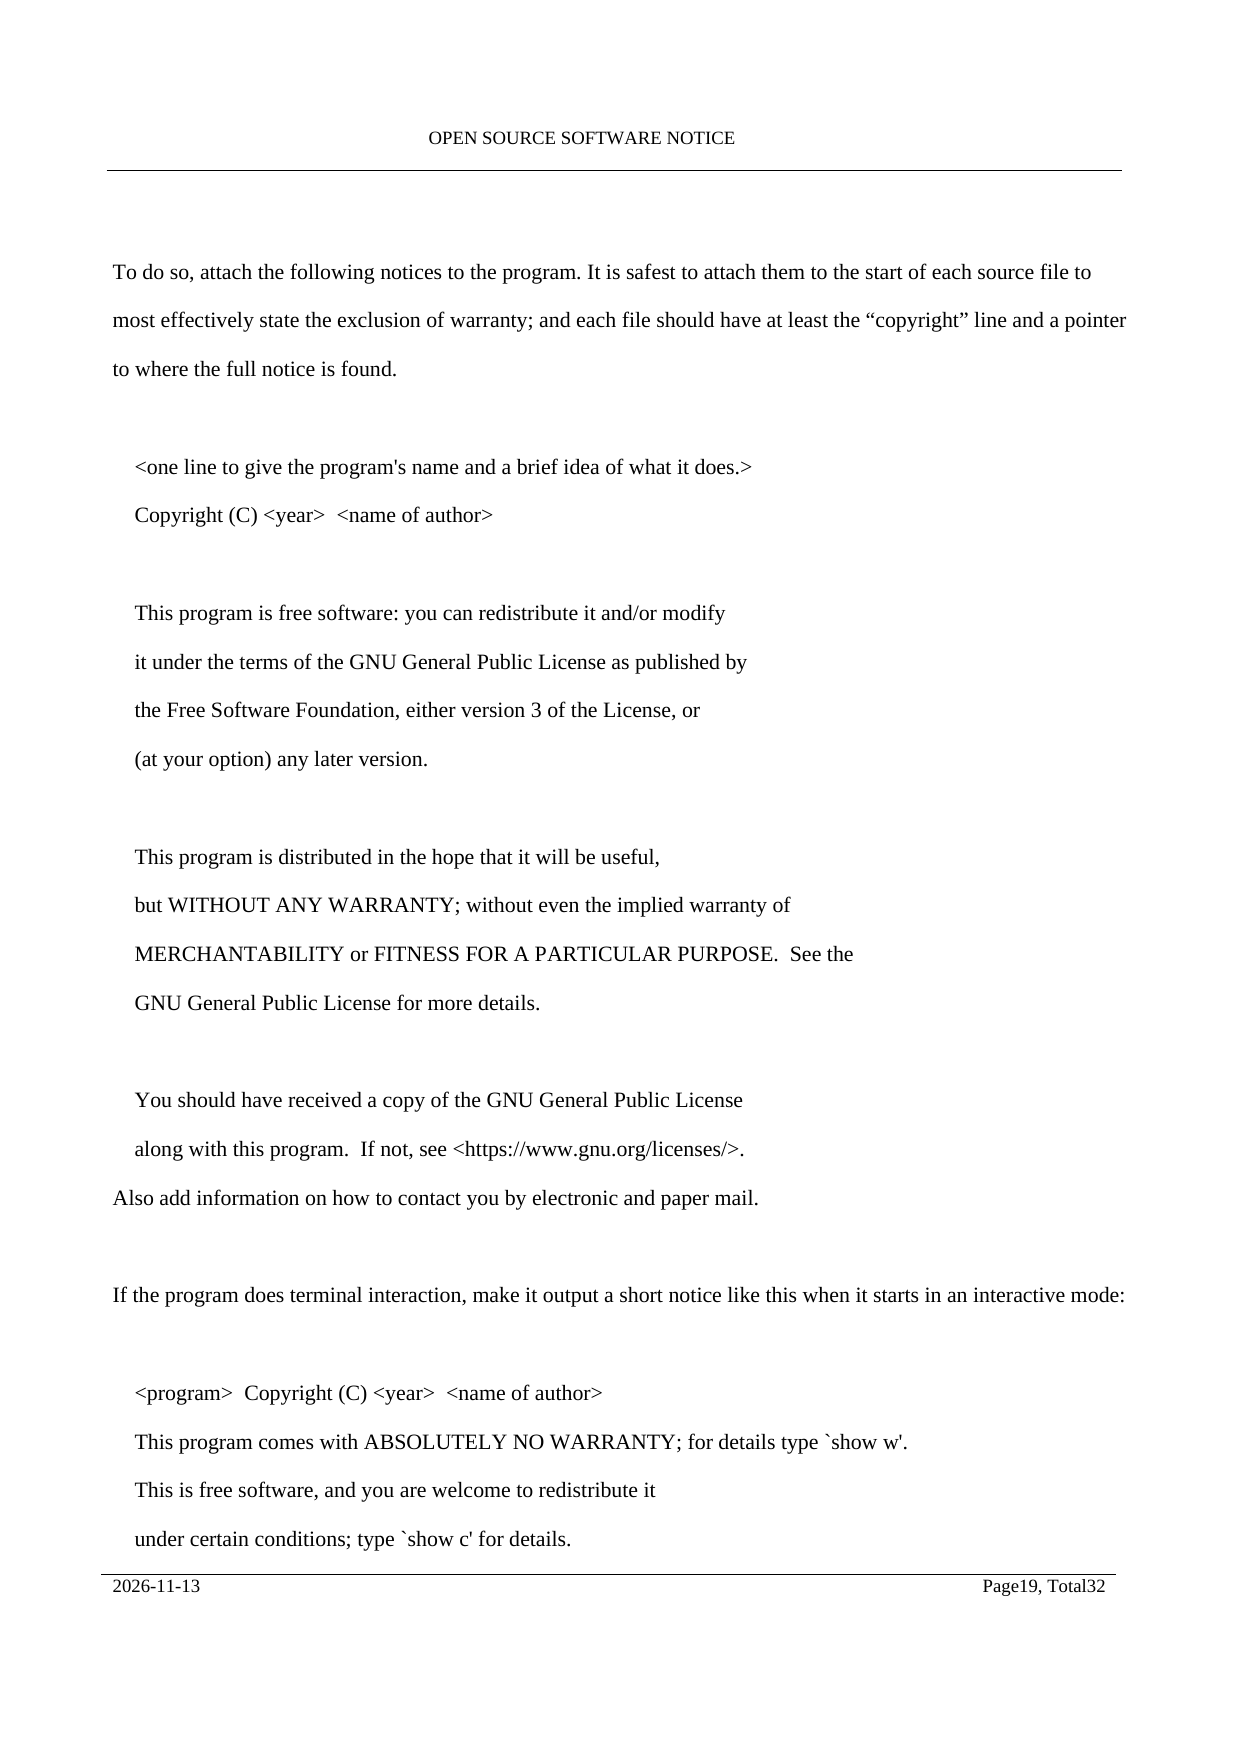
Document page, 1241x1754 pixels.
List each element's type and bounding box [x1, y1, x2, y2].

text [112, 206, 1128, 1555]
